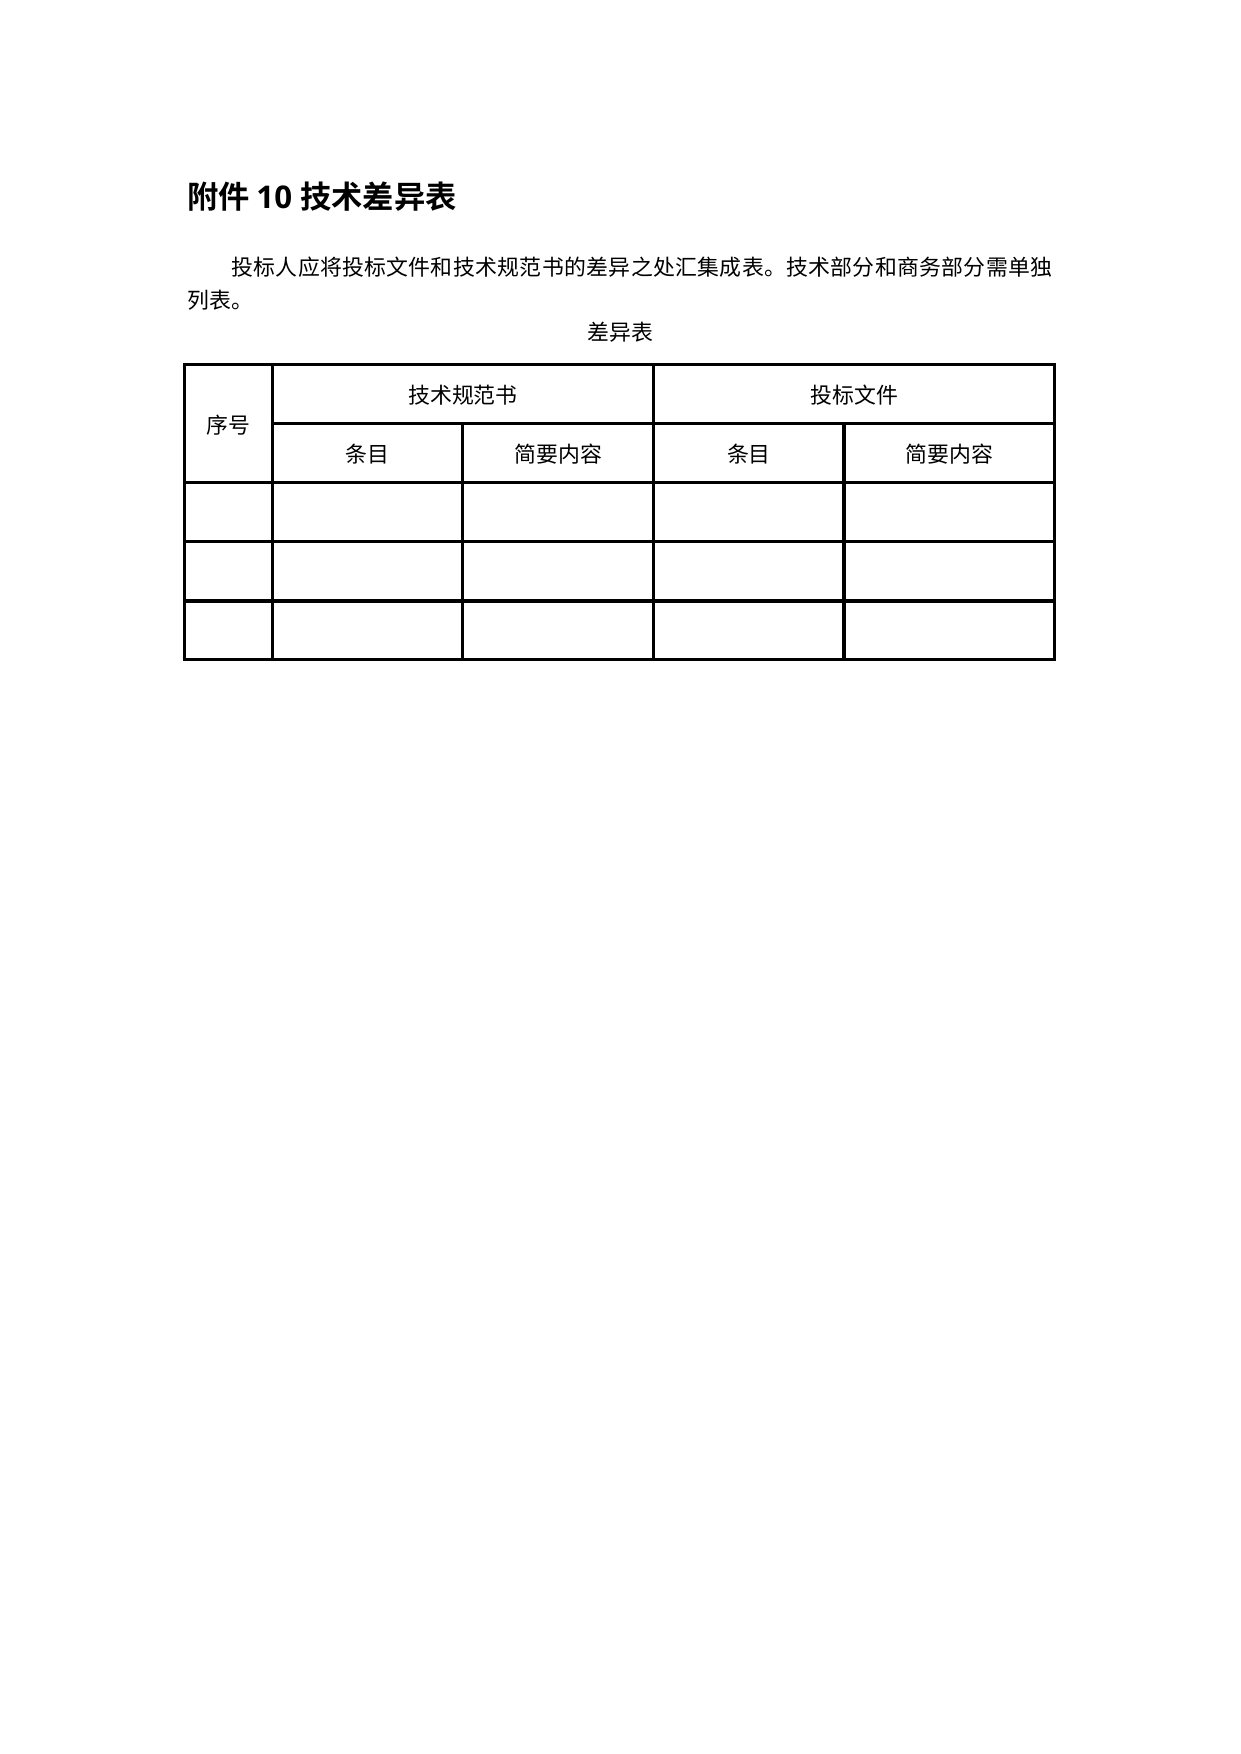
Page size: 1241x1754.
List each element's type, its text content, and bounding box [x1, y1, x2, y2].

table_cell 条目 [274, 425, 461, 481]
table_header 技术规范书 [274, 366, 652, 422]
text 附件10 技术差异表 [187, 162, 1053, 227]
table_cell [186, 484, 271, 540]
table_cell [655, 543, 842, 599]
table_header 序号 [186, 366, 271, 481]
table_cell [274, 543, 461, 599]
table_cell [846, 603, 1053, 658]
table_cell [464, 543, 652, 599]
table_cell [274, 484, 461, 540]
table_cell [186, 543, 271, 599]
table_cell [464, 484, 652, 540]
text 差异表 [187, 315, 1053, 347]
table_cell [464, 603, 652, 658]
table_cell [655, 603, 842, 658]
table_cell [186, 603, 271, 658]
table_cell 简要内容 [464, 425, 652, 481]
table_cell [274, 603, 461, 658]
table_cell 简要内容 [846, 425, 1053, 481]
table_header 投标文件 [655, 366, 1053, 422]
text 投标人应将投标文件和技术规范书的差异之处汇集成表。技术部分和商务部分需单独列表。 [187, 250, 1053, 315]
table_cell 条目 [655, 425, 842, 481]
table_cell [846, 543, 1053, 599]
table_cell [846, 484, 1053, 540]
table_cell [655, 484, 842, 540]
